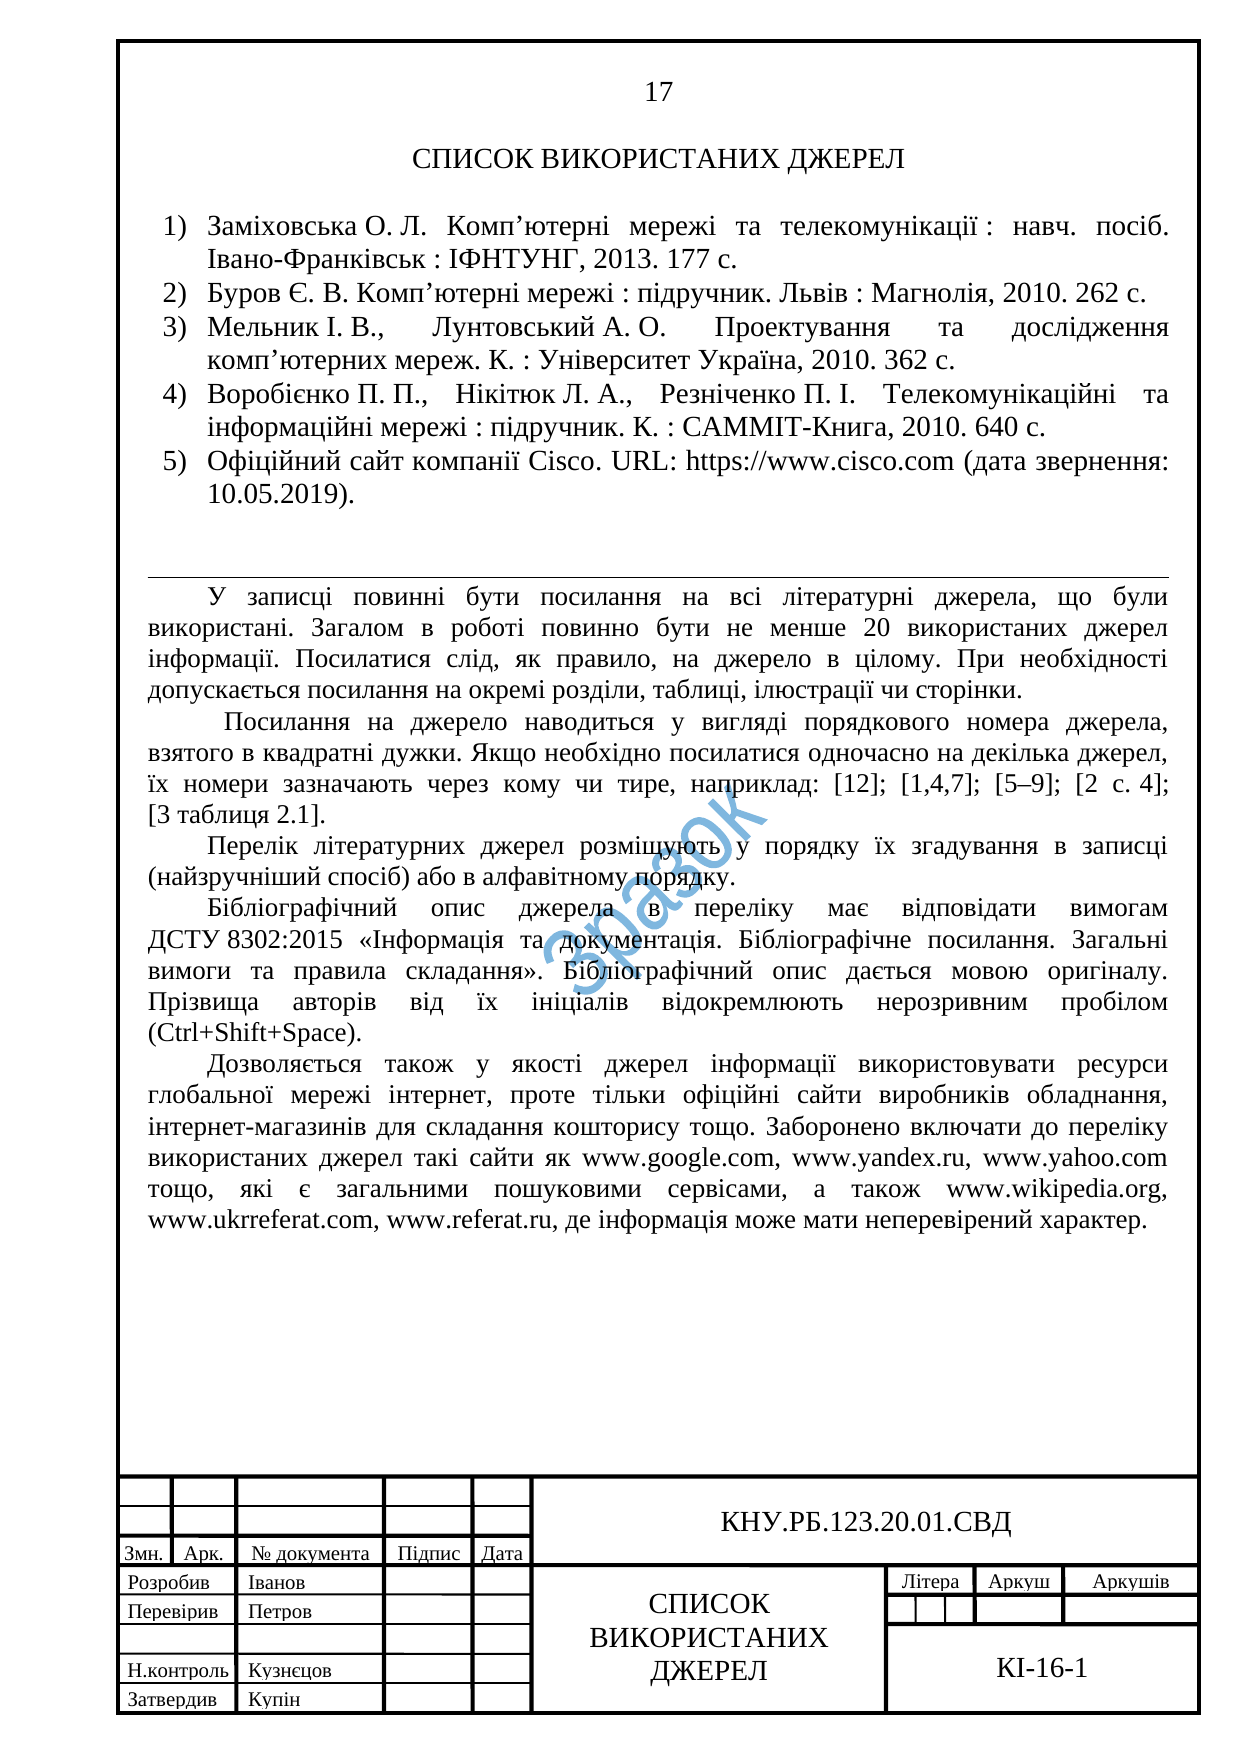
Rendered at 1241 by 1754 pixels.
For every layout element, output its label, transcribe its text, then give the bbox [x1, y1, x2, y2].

list Заміховська О. Л. Комп’ютерні мережі та телекомунікації : навч. посіб. Івано-Франківськ : ІФНТУНГ, 2013. 177 с. [162, 208, 1169, 275]
list Офіційний сайт компанії Cisco. URL: https://www.cisco.com (дата звернення: 10.05.2019). [162, 443, 1169, 510]
subtitle СПИСОК ВИКОРИСТАНИХ ДЖЕРЕЛ [148, 141, 1169, 174]
subtitle Перелік літературних джерел розміщують у порядку їх згадування в записці (найзручніший спосіб) або в алфавітному порядку. [148, 829, 1169, 892]
text Дозволяється також у якості джерел інформації використовувати ресурси глобальної мережі інтернет, проте тільки офіційні сайти виробників обладнання, інтернет-магазинів для складання кошторису тощо. Заборонено включати до переліку використаних джерел такі сайти як www.google.com, www.yandex.ru, www.yahoo.com тощо, які є загальними пошуковими сервісами, а також www.wikipedia.org, www.ukrreferat.com, www.referat.ru, де інформація може мати неперевірений характер. [148, 1047, 1169, 1234]
subtitle Посилання на джерело наводиться у вигляді порядкового номера джерела, взятого в квадратні дужки. Якщо необхідно посилатися одночасно на декілька джерел, їх номери зазначають через кому чи тире, наприклад: [12]; [1,4,7]; [5–9]; [2 с. 4]; [3 таблиця 2.1]. [148, 705, 1169, 829]
subtitle Бібліографічний опис джерела в переліку має відповідати вимогам ДСТУ 8302:2015 «Інформація та документація. Бібліографічне посилання. Загальні вимоги та правила складання». Бібліографічний опис дається мовою оригіналу. Прізвища авторів від їх ініціалів відокремлюють нерозривним пробілом (Ctrl+Shift+Space). [148, 892, 1169, 1047]
subtitle У записці повинні бути посилання на всі літературні джерела, що були використані. Загалом в роботі повинно бути не менше 20 використаних джерел інформації. Посилатися слід, як правило, на джерело в цілому. При необхідності допускається посилання на окремі розділи, таблиці, ілюстрації чи сторінки. [148, 578, 1169, 705]
list Мельник І. В., Лунтовський А. О. Проектування та дослідження комп’ютерних мереж. К. : Університет Україна, 2010. 362 с. [162, 309, 1169, 376]
list Воробієнко П. П., Нікітюк Л. А., Резніченко П. І. Телекомунікаційні та інформаційні мережі : підручник. К. : САММІТ-Книга, 2010. 640 с. [162, 376, 1169, 443]
list Буров Є. В. Комп’ютерні мережі : підручник. Львів : Магнолія, 2010. 262 с. [162, 275, 1169, 309]
